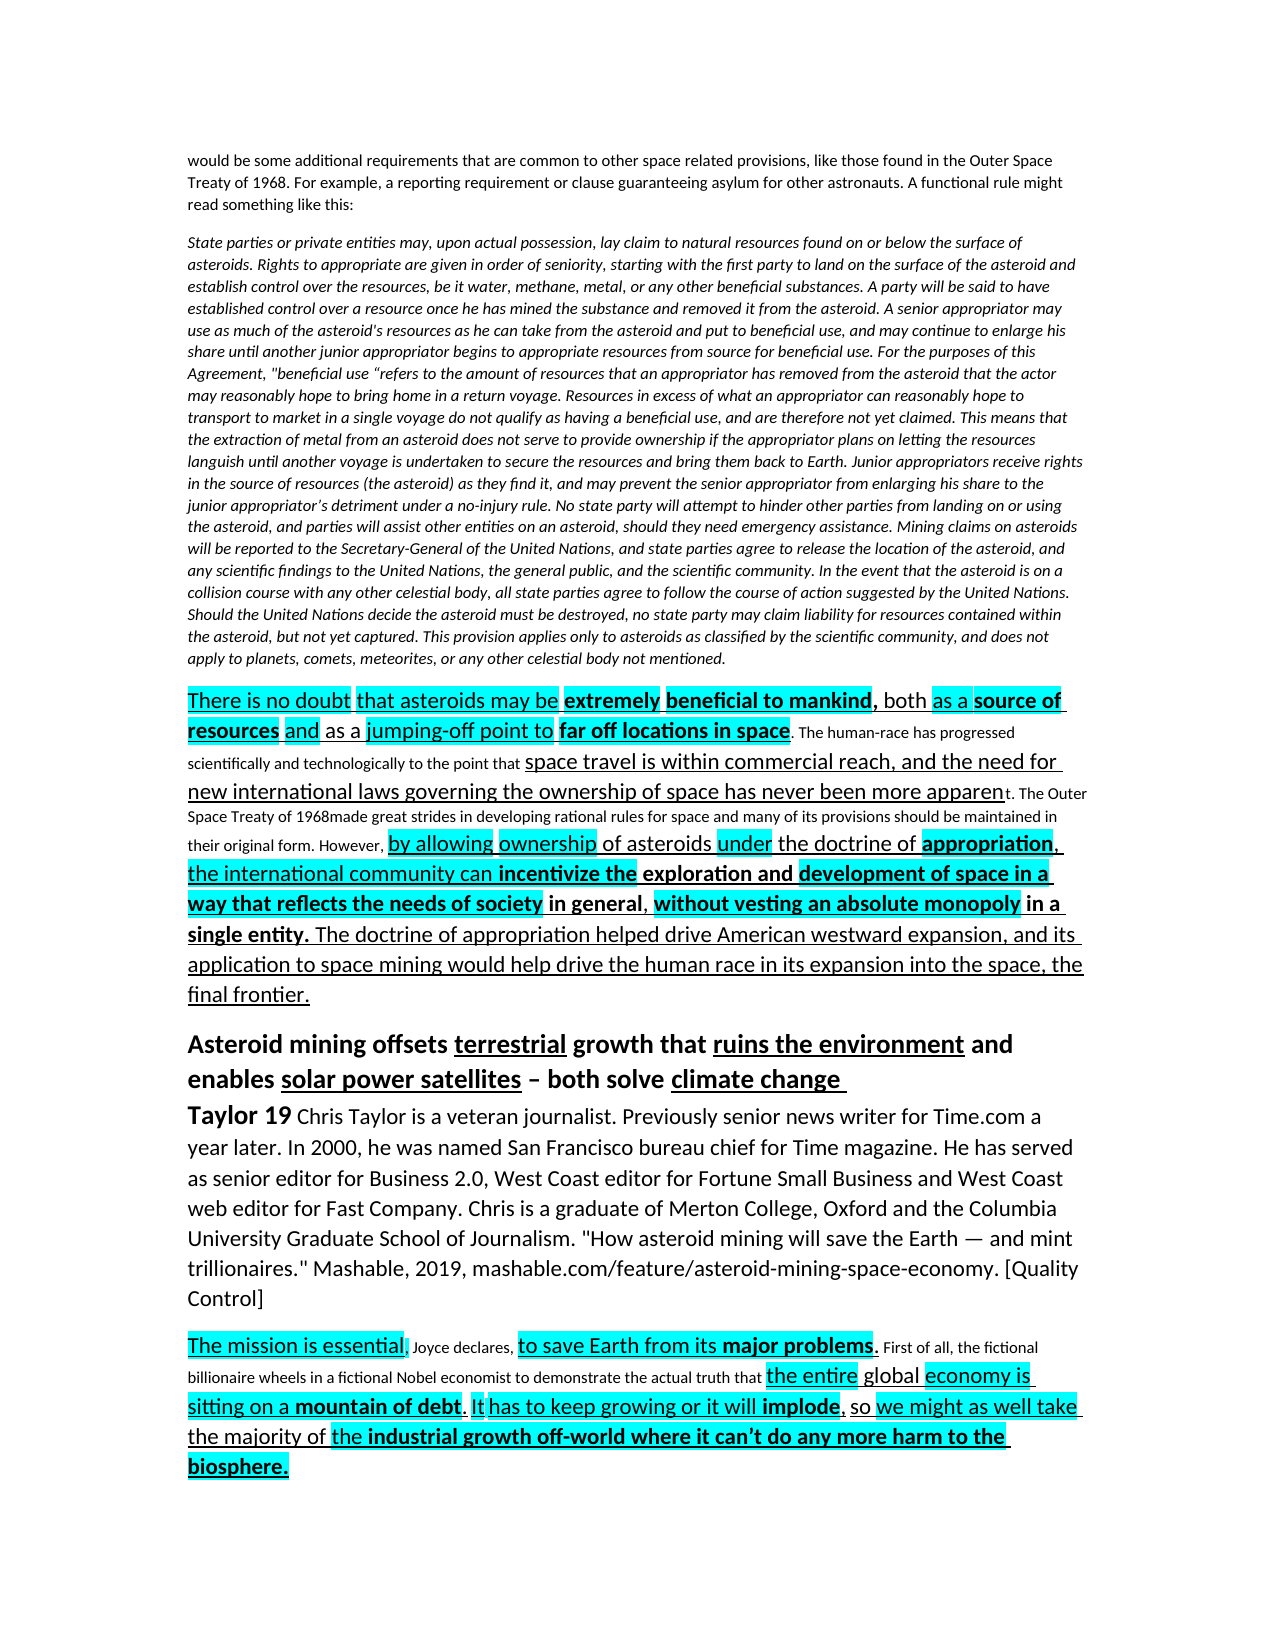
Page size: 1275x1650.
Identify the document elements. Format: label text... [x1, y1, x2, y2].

text The mission is essential, Joyce declares, to save Earth from its major problems. First of all, the fictional billionaire wheels in a fictional Nobel economist to demonstrate the actual truth that the entire global economy is sitting on a mountain of debt. It has to keep growing or it will implode, so we might as well take the majority of the industrial growth off-world where it can’t do any more harm to the biosphere. [187, 1331, 1087, 1480]
subtitle Asteroid mining offsets terrestrial growth that ruins the environment and enables solar power satellites – both solve climate change [187, 1027, 1087, 1096]
text There is no doubt that asteroids may be extremely beneficial to mankind, both as a source of resources and as a jumping-off point to far off locations in space. The human-race has progressed scientifically and technologically to the point that space travel is within commercial reach, and the need for new international laws governing the ownership of space has never been more apparent. The Outer Space Treaty of 1968made great strides in developing rational rules for space and many of its provisions should be maintained in their original form. However, by allowing ownership of asteroids under the doctrine of appropriation, the international community can incentivize the exploration and development of space in a way that reflects the needs of society in general, without vesting an absolute monopoly in a single entity. The doctrine of appropriation helped drive American westward expansion, and its application to space mining would help drive the human race in its expansion into the space, the final frontier. [187, 686, 1087, 1008]
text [187, 150, 1087, 214]
text State parties or private entities may, upon actual possession, lay claim to natural resources found on or below the surface of asteroids. Rights to appropriate are given in order of seniority, starting with the first party to land on the surface of the asteroid and establish control over the resources, be it water, methane, metal, or any other beneficial substances. A party will be said to have established control over a resource once he has mined the substance and removed it from the asteroid. A senior appropriator may use as much of the asteroid's resources as he can take from the asteroid and put to beneficial use, and may continue to enlarge his share until another junior appropriator begins to appropriate resources from source for beneficial use. For the purposes of this Agreement, "beneficial use “refers to the amount of resources that an appropriator has removed from the asteroid that the actor may reasonably hope to bring home in a return voyage. Resources in excess of what an appropriator can reasonably hope to transport to market in a single voyage do not qualify as having a beneficial use, and are therefore not yet claimed. This means that the extraction of metal from an asteroid does not serve to provide ownership if the appropriator plans on letting the resources languish until another voyage is undertaken to secure the resources and bring them back to Earth. Junior appropriators receive rights in the source of resources (the asteroid) as they find it, and may prevent the senior appropriator from enlarging his share to the junior appropriator’s detriment under a no-injury rule. No state party will attempt to hinder other parties from landing on or using the asteroid, and parties will assist other entities on an asteroid, should they need emergency assistance. Mining claims on asteroids will be reported to the Secretary-General of the United Nations, and state parties agree to release the location of the asteroid, and any scientific findings to the United Nations, the general public, and the scientific community. In the event that the asteroid is on a collision course with any other celestial body, all state parties agree to follow the course of action suggested by the United Nations. Should the United Nations decide the asteroid must be destroyed, no state party may claim liability for resources contained within the asteroid, but not yet captured. This provision applies only to asteroids as classified by the scientific community, and does not apply to planets, comets, meteorites, or any other celestial body not mentioned. [187, 232, 1087, 668]
text Taylor 19 Chris Taylor is a veteran journalist. Previously senior news writer for Time.com a year later. In 2000, he was named San Francisco bureau chief for Time magazine. He has served as senior editor for Business 2.0, West Coast editor for Fortune Small Business and West Coast web editor for Fast Company. Chris is a graduate of Merton College, Oxford and the Columbia University Graduate School of Journalism. "How asteroid mining will save the Earth — and mint trillionaires." Mashable, 2019, mashable.com/feature/asteroid-mining-space-economy. [Quality Control] [187, 1098, 1087, 1313]
